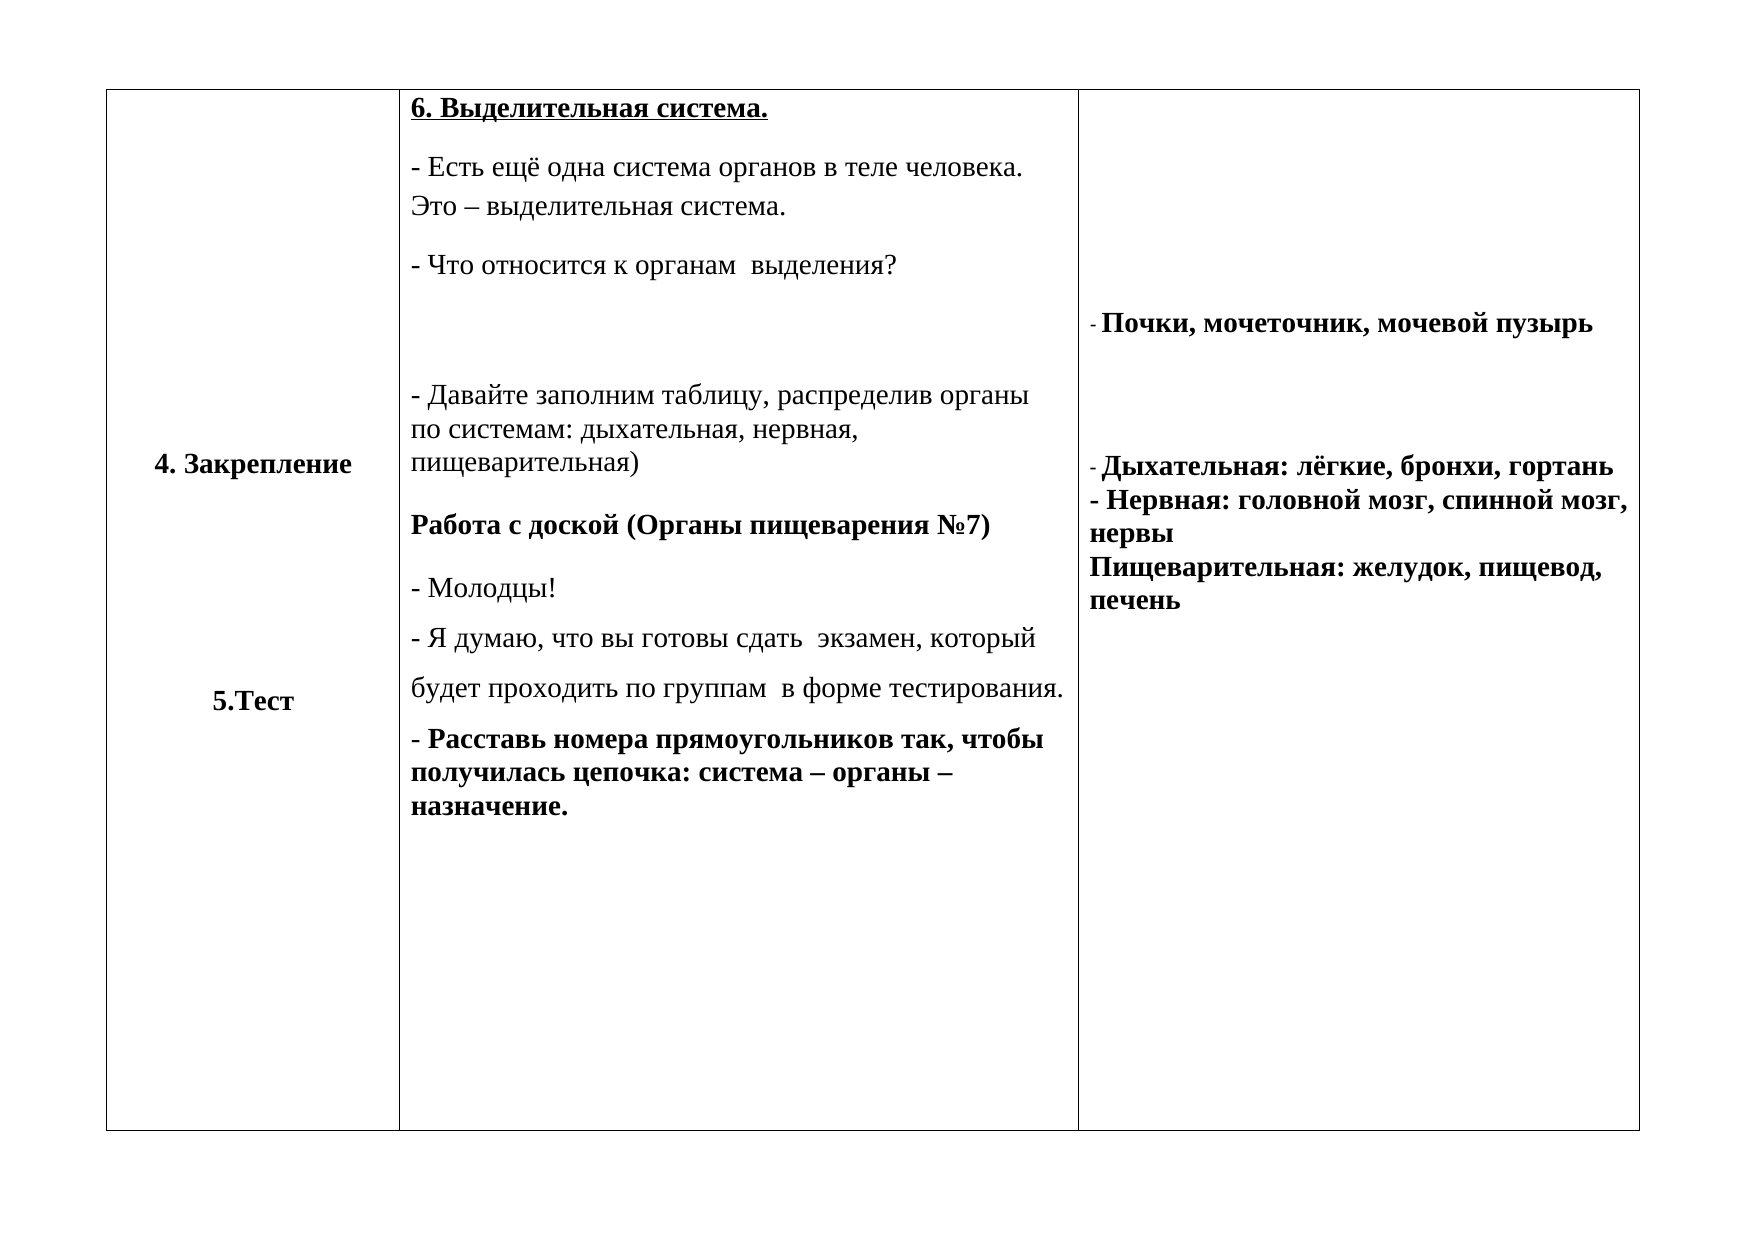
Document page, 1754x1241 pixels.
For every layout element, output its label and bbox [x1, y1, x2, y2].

table_cell [107, 90, 399, 1130]
table_cell [1079, 90, 1639, 1130]
table_cell [400, 90, 1078, 1130]
